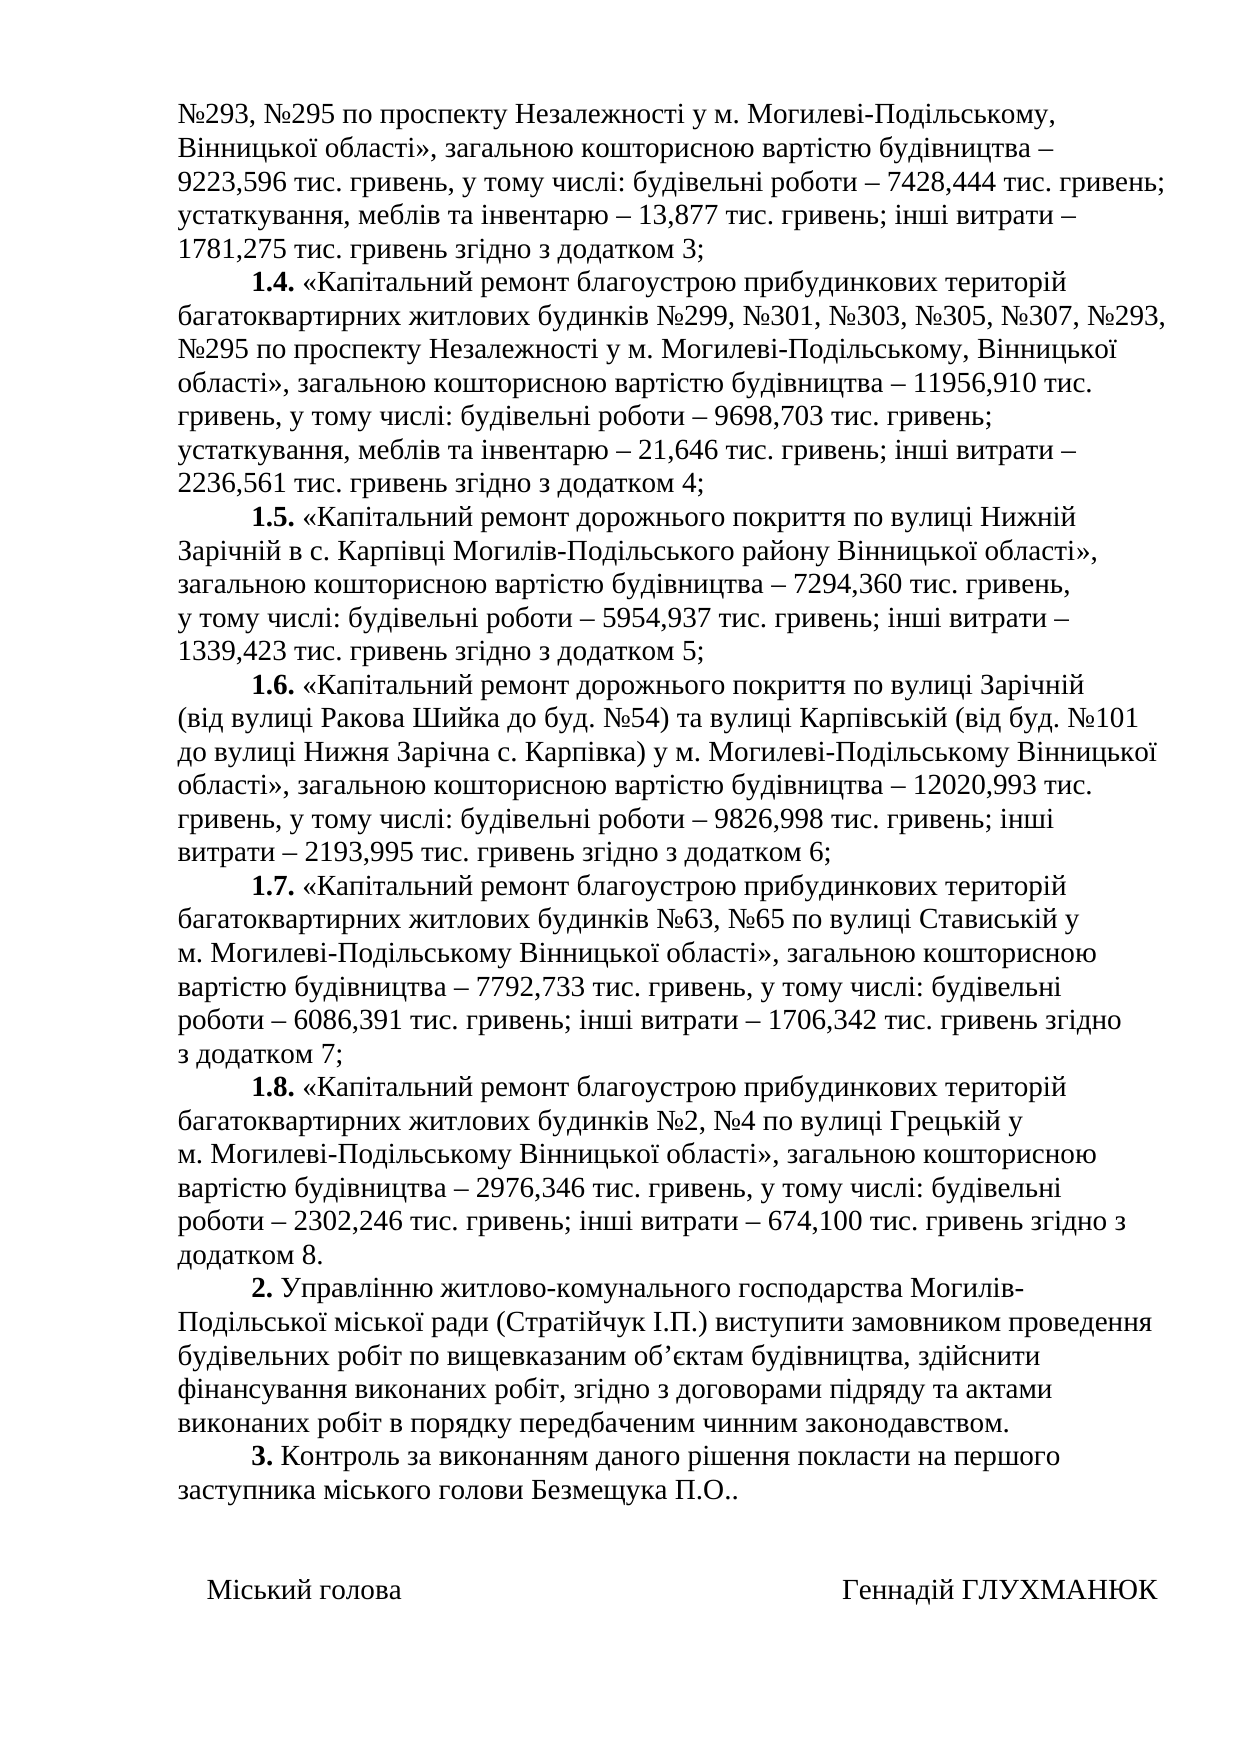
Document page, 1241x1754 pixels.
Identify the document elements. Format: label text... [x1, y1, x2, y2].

text Міський голова Геннадій ГЛУХМАНЮК [177, 1572, 1167, 1606]
text 2. Управлінню житлово-комунального господарства Могилів-Подільської міської ради (Стратійчук І.П.) виступити замовником проведення будівельних робіт по вищевказаним об’єктам будівництва, здійснити фінансування виконаних робіт, згідно з договорами підряду та актами виконаних робіт в порядку передбаченим чинним законодавством. [177, 1271, 1167, 1438]
text 1.7. «Капітальний ремонт благоустрою прибудинкових територій багатоквартирних житлових будинків №63, №65 по вулиці Ставиській у [177, 868, 1167, 935]
text у тому числі: будівельні роботи – 5954,937 тис. гривень; інші витрати – 1339,423 тис. гривень згідно з додатком 5; [177, 600, 1167, 667]
text з додатком 7; [177, 1036, 1167, 1069]
text 1.5. «Капітальний ремонт дорожнього покриття по вулиці Нижній Зарічній в с. Карпівці Могилів-Подільського району Вінницької області», загальною кошторисною вартістю будівництва – 7294,360 тис. гривень, [177, 499, 1167, 600]
text роботи – 6086,391 тис. гривень; інші витрати – 1706,342 тис. гривень згідно [177, 1002, 1167, 1036]
text 3. Контроль за виконанням даного рішення покласти на першого заступника міського голови Безмещука П.О.. [177, 1438, 1167, 1505]
text витрати – 2193,995 тис. гривень згідно з додатком 6; [177, 834, 1167, 868]
text №293, №295 по проспекту Незалежності у м. Могилеві-Подільському, Вінницької області», загальною кошторисною вартістю будівництва – 9223,596 тис. гривень, у тому числі: будівельні роботи – 7428,444 тис. гривень; устаткування, меблів та інвентарю – 13,877 тис. гривень; інші витрати – 1781,275 тис. гривень згідно з додатком 3; [177, 97, 1167, 264]
text 1.8. «Капітальний ремонт благоустрою прибудинкових територій багатоквартирних житлових будинків №2, №4 по вулиці Грецькій у [177, 1069, 1167, 1136]
text роботи – 2302,246 тис. гривень; інші витрати – 674,100 тис. гривень згідно з додатком 8. [177, 1203, 1167, 1271]
text (від вулиці Ракова Шийка до буд. №54) та вулиці Карпівській (від буд. №101 до вулиці Нижня Зарічна с. Карпівка) у м. Могилеві-Подільському Вінницької області», загальною кошторисною вартістю будівництва – 12020,993 тис. гривень, у тому числі: будівельні роботи – 9826,998 тис. гривень; інші [177, 700, 1167, 834]
text 1.6. «Капітальний ремонт дорожнього покриття по вулиці Зарічній [177, 667, 1167, 700]
text 1.4. «Капітальний ремонт благоустрою прибудинкових територій багатоквартирних житлових будинків №299, №301, №303, №305, №307, №293, №295 по проспекту Незалежності у м. Могилеві-Подільському, Вінницької області», загальною кошторисною вартістю будівництва – 11956,910 тис. гривень, у тому числі: будівельні роботи – 9698,703 тис. гривень; устаткування, меблів та інвентарю – 21,646 тис. гривень; інші витрати – 2236,561 тис. гривень згідно з додатком 4; [177, 264, 1167, 499]
text м. Могилеві-Подільському Вінницької області», загальною кошторисною вартістю будівництва – 2976,346 тис. гривень, у тому числі: будівельні [177, 1136, 1167, 1203]
text м. Могилеві-Подільському Вінницької області», загальною кошторисною вартістю будівництва – 7792,733 тис. гривень, у тому числі: будівельні [177, 935, 1167, 1002]
